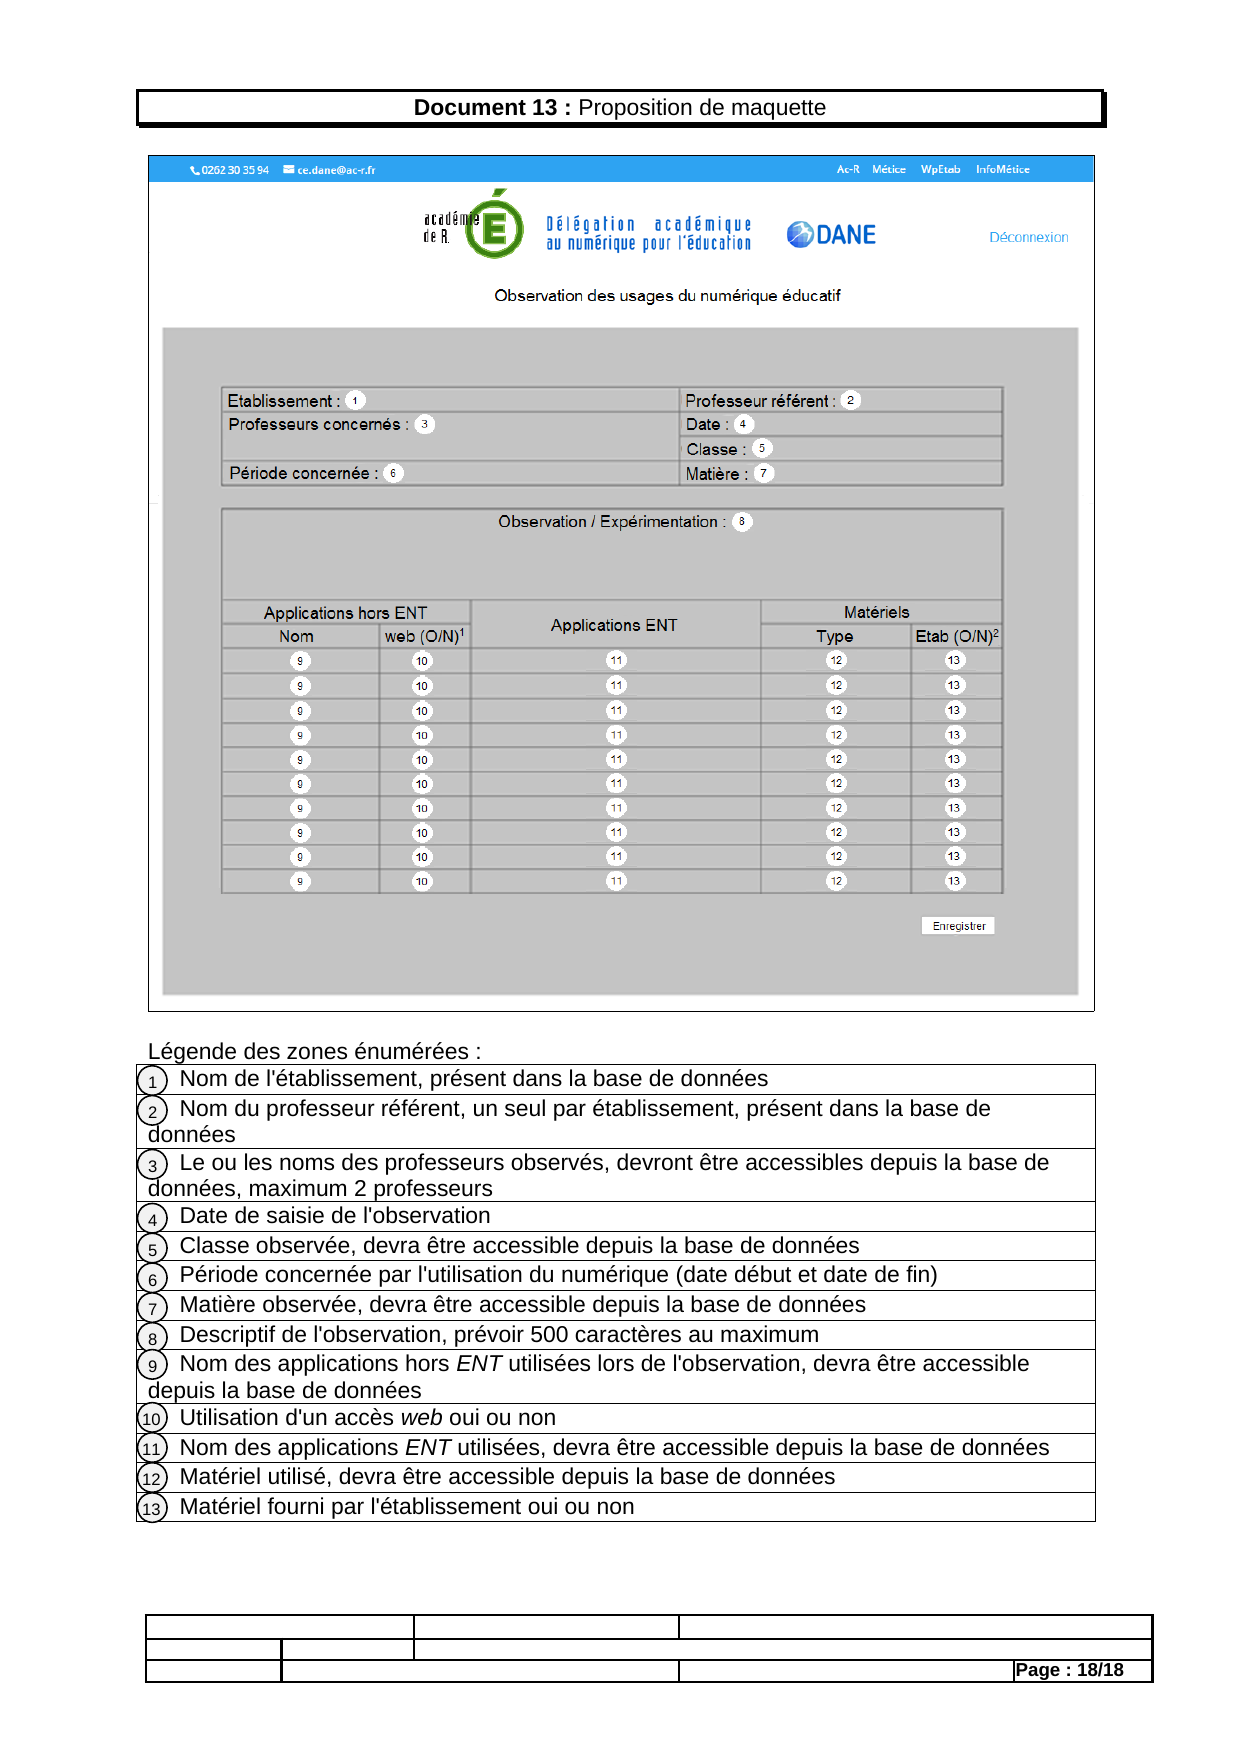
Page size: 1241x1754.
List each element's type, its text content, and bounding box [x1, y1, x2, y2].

table_cell Utilisation d'un accès web oui ou non [160, 1404, 1095, 1432]
table_header Nom de l'établissement, présent dans la base de données [158, 1065, 1095, 1094]
table_cell Date de saisie de l'observation [155, 1202, 1095, 1231]
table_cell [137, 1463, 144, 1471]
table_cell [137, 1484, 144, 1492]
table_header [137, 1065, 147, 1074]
table_cell Matériel fourni par l'établissement oui ou non [160, 1493, 1095, 1521]
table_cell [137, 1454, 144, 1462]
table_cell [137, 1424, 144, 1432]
text Document 13 : Proposition de maquette [139, 92, 1101, 122]
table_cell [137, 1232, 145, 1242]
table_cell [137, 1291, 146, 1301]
table_cell Le ou les noms des professeurs observés, devront être accessibles depuis la base de données, maximum 2 professeurs [137, 1149, 1095, 1201]
table_cell Classe observée, devra être accessible depuis la base de données [159, 1232, 1095, 1260]
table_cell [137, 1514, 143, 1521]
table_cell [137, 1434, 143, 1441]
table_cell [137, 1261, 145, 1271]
table_cell Matériel utilisé, devra être accessible depuis la base de données [161, 1463, 1095, 1492]
table_cell Nom des applications ENT utilisées, devra être accessible depuis la base de données [161, 1434, 1095, 1462]
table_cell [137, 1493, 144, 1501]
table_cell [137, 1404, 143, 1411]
picture [149, 156, 1094, 1011]
table_cell Nom des applications hors ENT utilisées lors de l'observation, devra être accessible depuis la base de données [137, 1350, 1095, 1403]
table_cell Matière observée, devra être accessible depuis la base de données [159, 1291, 1095, 1319]
table_cell Nom du professeur référent, un seul par établissement, présent dans la base de données [137, 1095, 1095, 1147]
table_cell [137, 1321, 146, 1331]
table_cell Période concernée par l'utilisation du numérique (date début et date de fin) [159, 1261, 1095, 1290]
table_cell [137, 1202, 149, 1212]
text Légende des zones énumérées : [148, 1038, 1092, 1064]
table_cell Descriptif de l'observation, prévoir 500 caractères au maximum [158, 1321, 1095, 1349]
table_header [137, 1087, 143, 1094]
